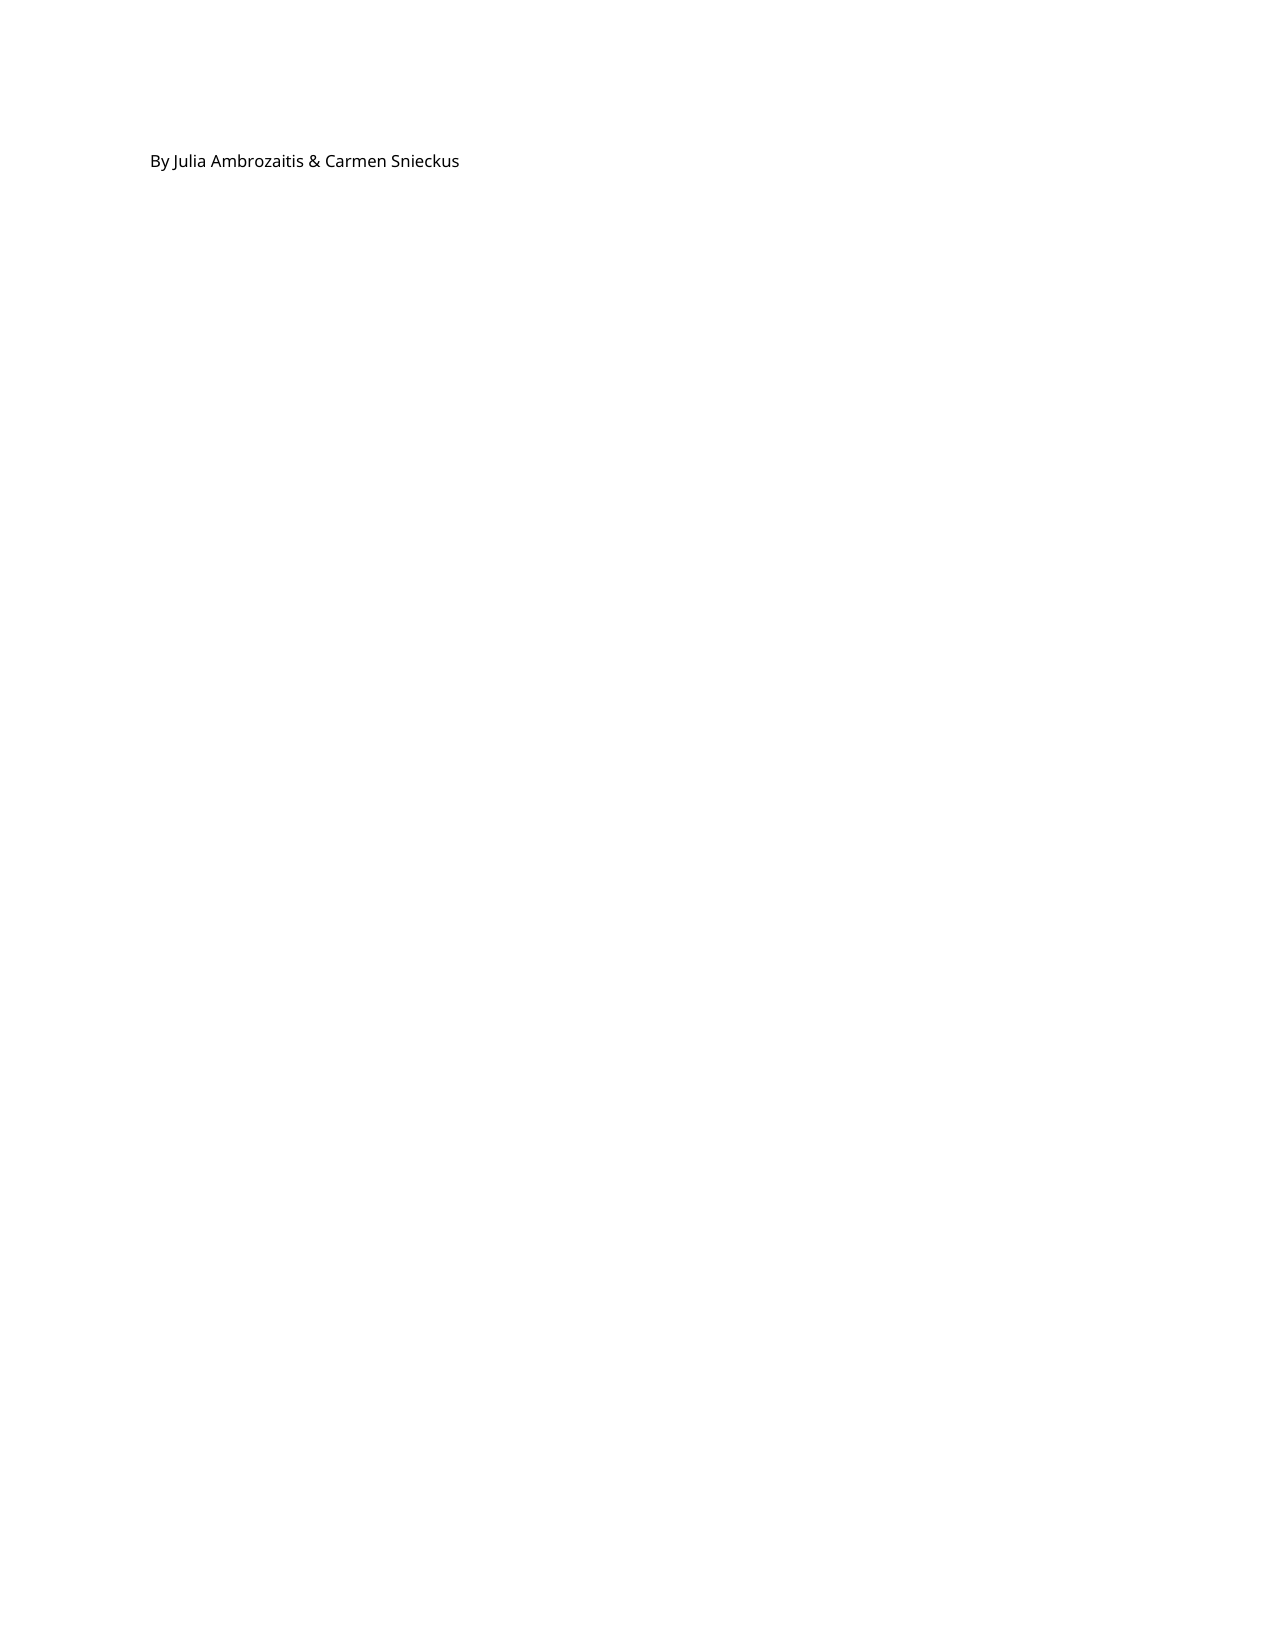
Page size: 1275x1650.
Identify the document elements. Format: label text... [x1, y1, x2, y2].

text By Julia Ambrozaitis & Carmen Snieckus [150, 150, 1125, 173]
